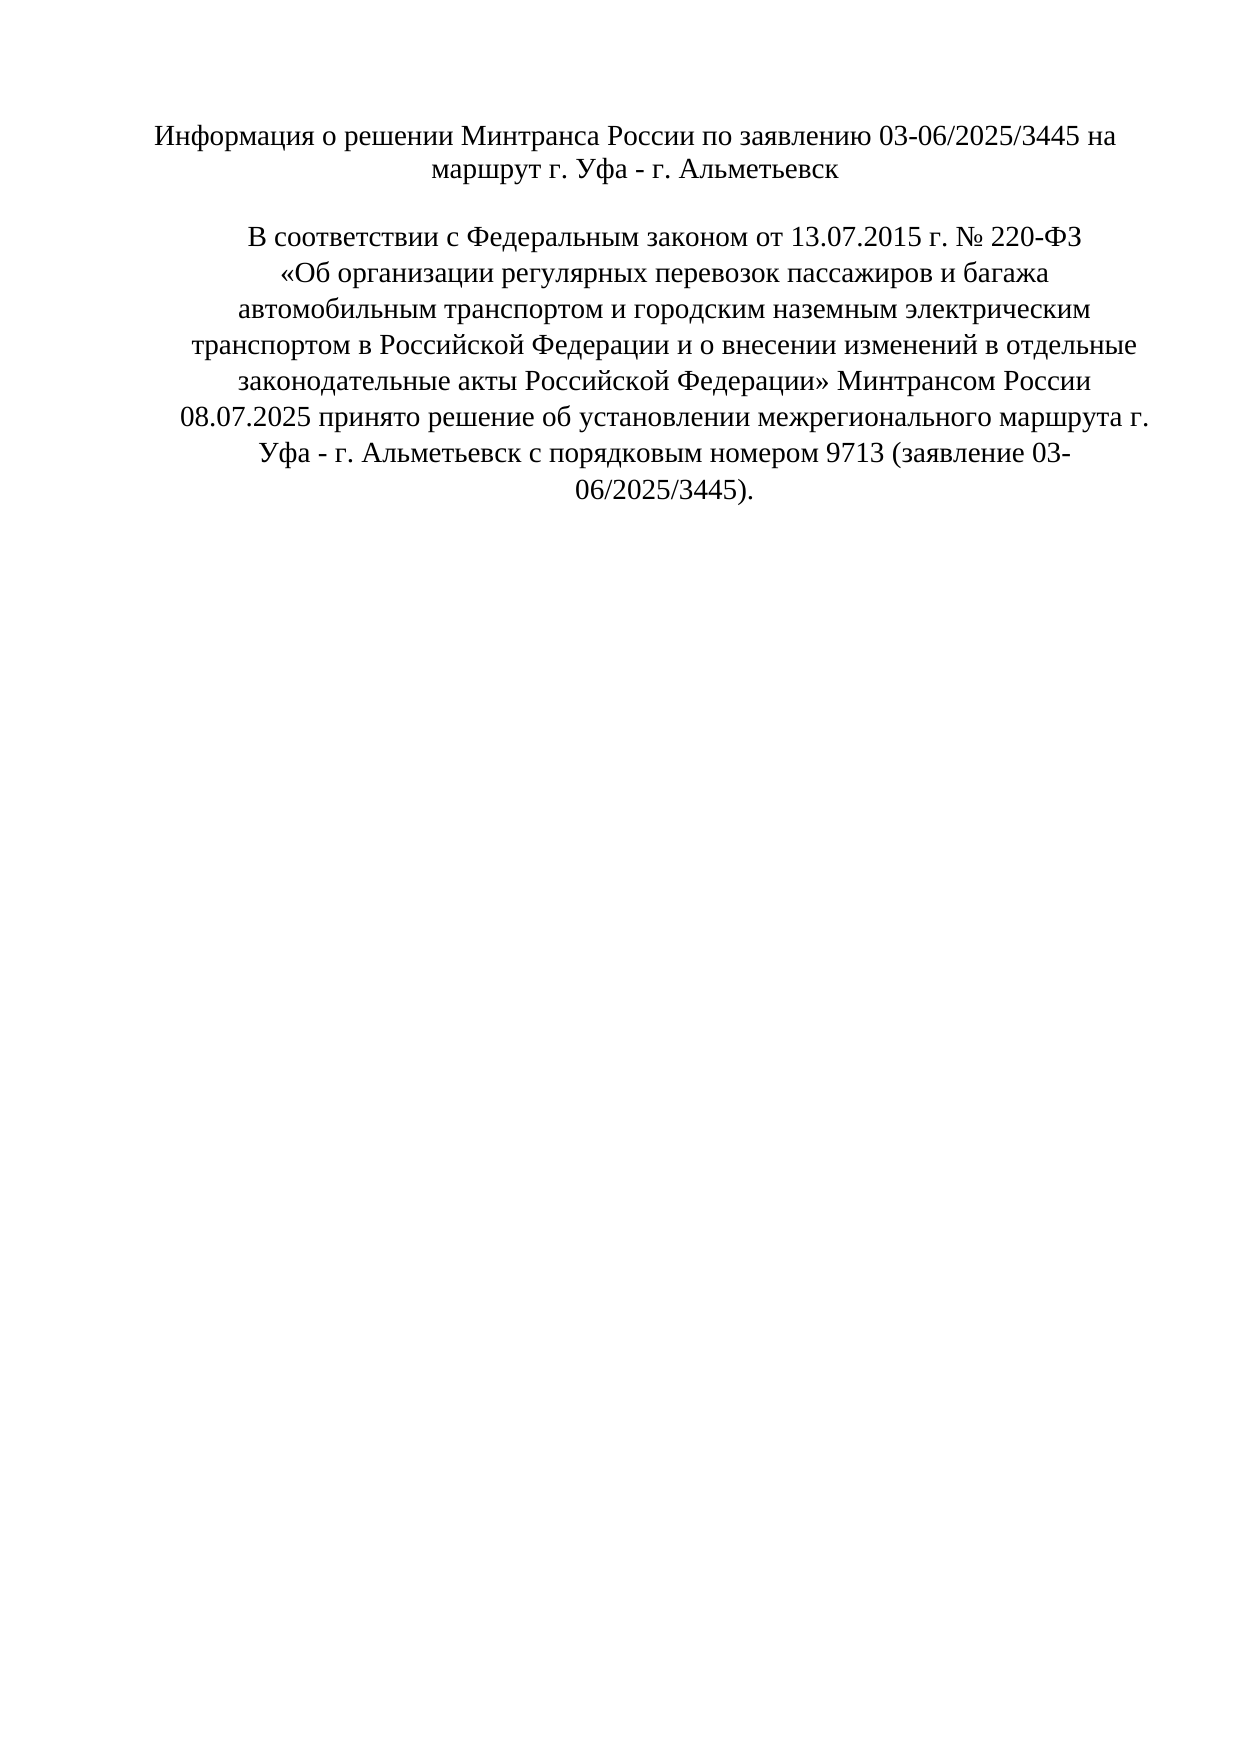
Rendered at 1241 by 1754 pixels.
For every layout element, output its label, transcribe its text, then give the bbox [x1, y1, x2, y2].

text Информация о решении Минтранса России по заявлению 03-06/2025/3445 на маршрут г. Уфа - г. Альметьевск [118, 118, 1152, 185]
text В соответствии с Федеральным законом от 13.07.2015 г. № 220-ФЗ «Об организации регулярных перевозок пассажиров и багажа автомобильным транспортом и городским наземным электрическим транспортом в Российской Федерации и о внесении изменений в отдельные законодательные акты Российской Федерации» Минтрансом России 08.07.2025 принято решение об установлении межрегионального маршрута г. Уфа - г. Альметьевск с порядковым номером 9713 (заявление 03-06/2025/3445). [177, 219, 1152, 505]
